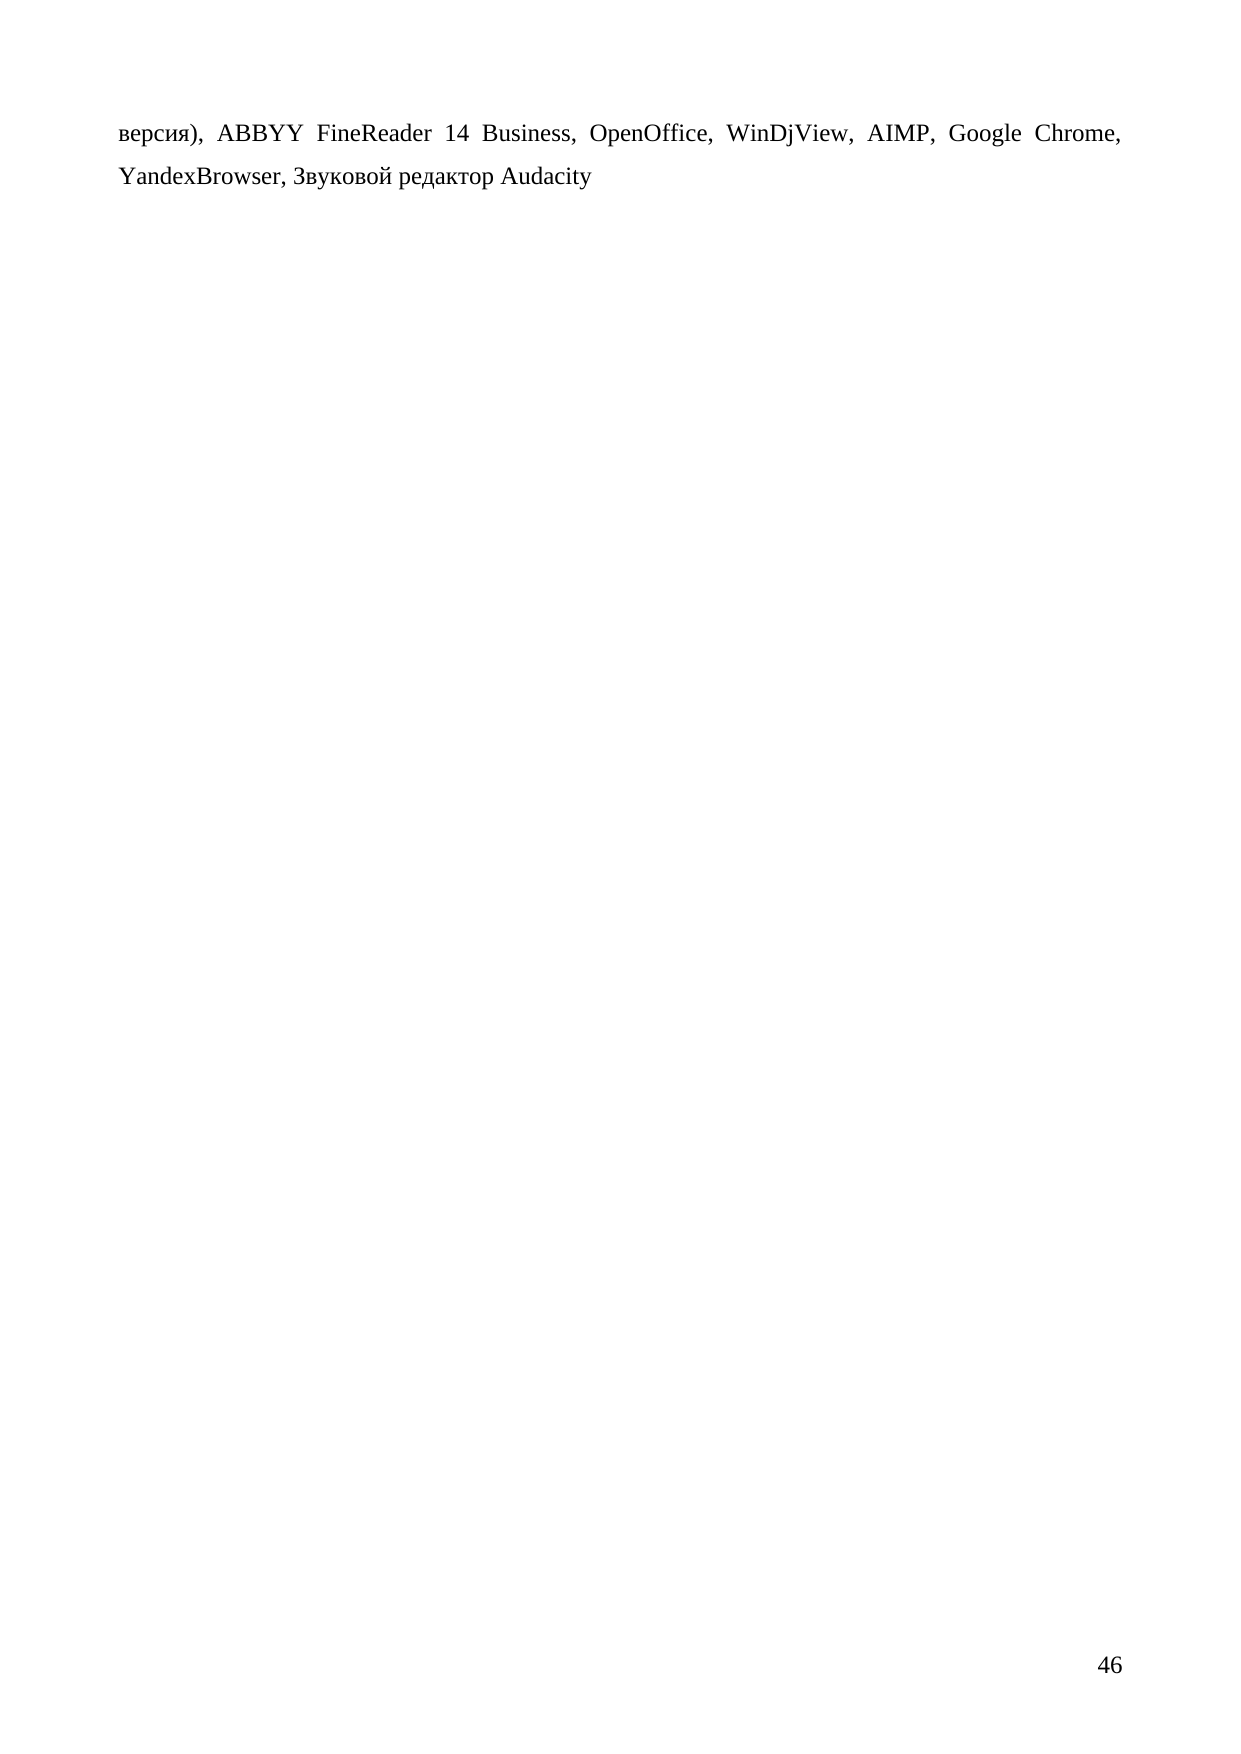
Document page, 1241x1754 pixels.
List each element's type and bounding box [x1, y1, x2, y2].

text [118, 118, 1122, 190]
